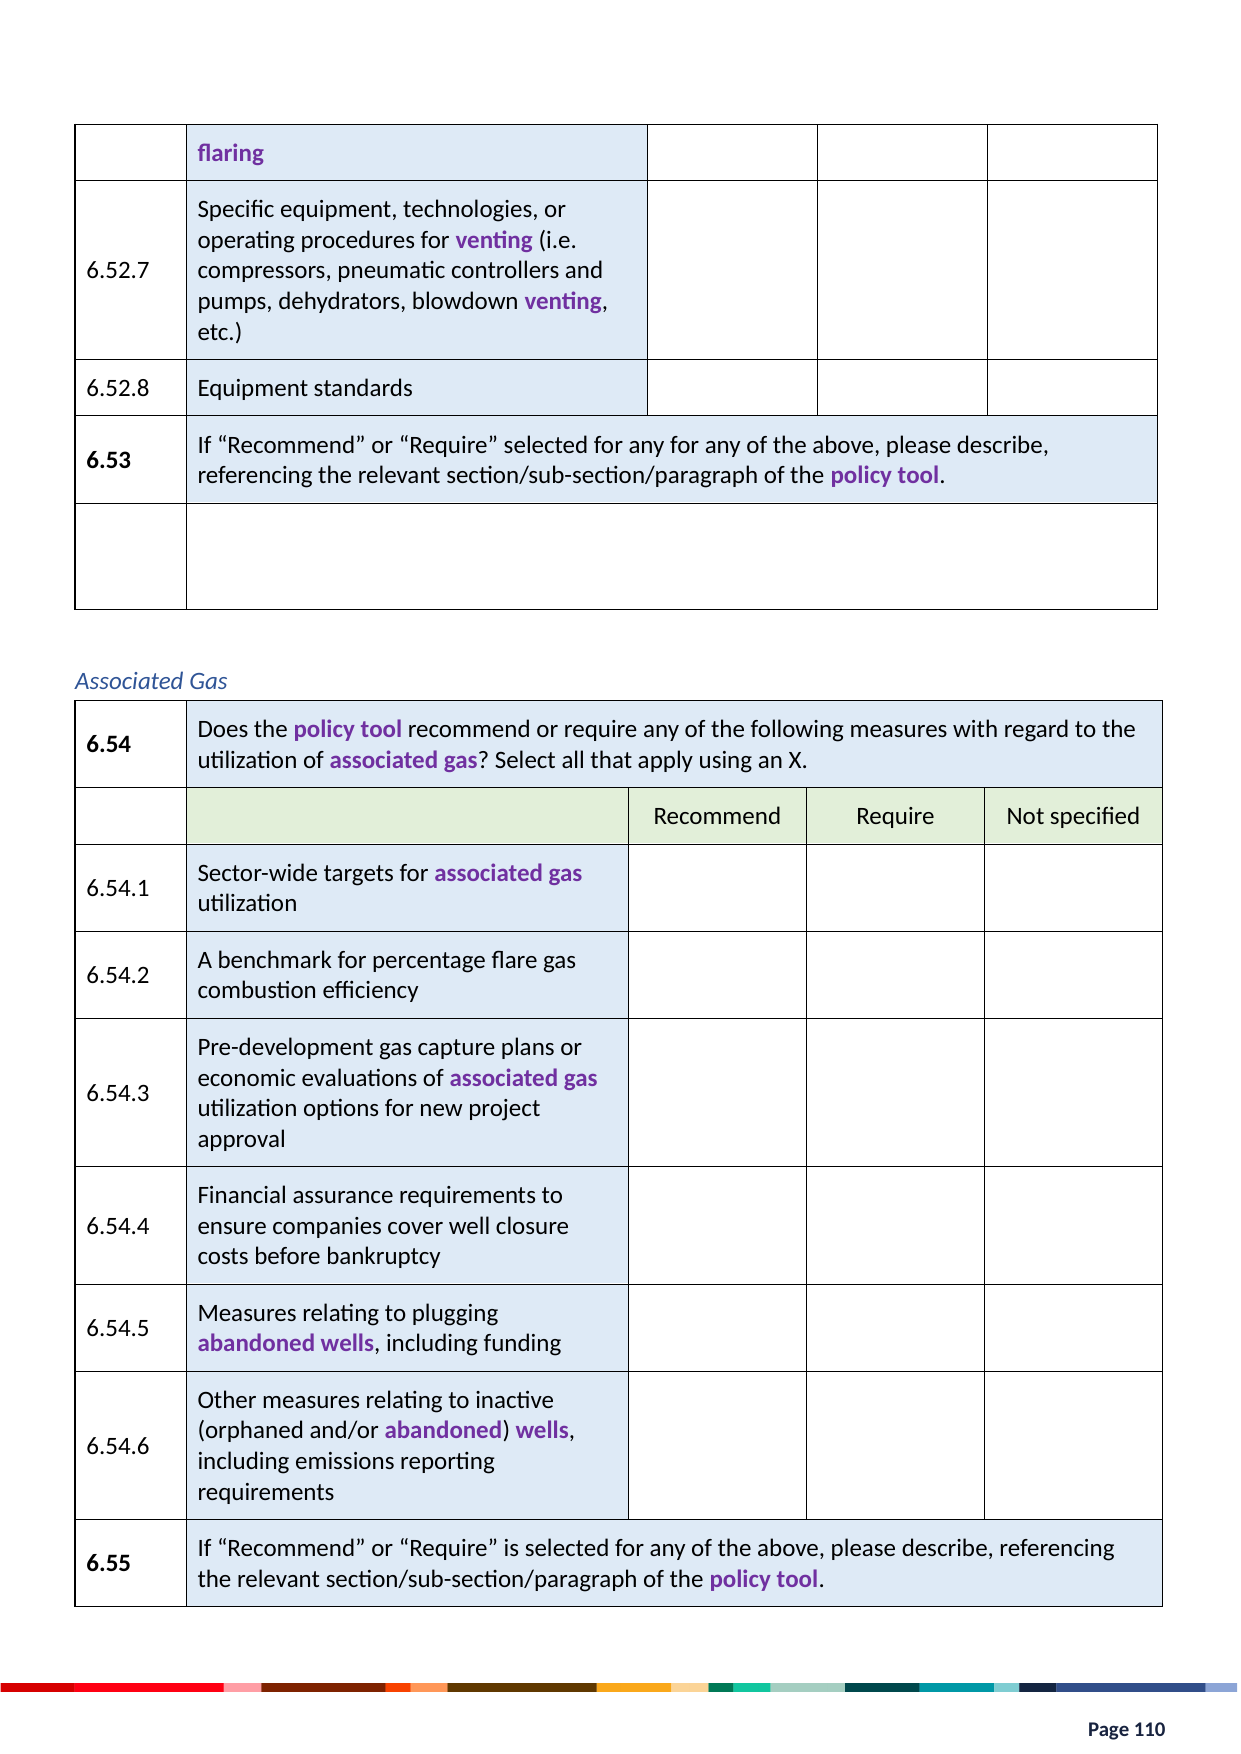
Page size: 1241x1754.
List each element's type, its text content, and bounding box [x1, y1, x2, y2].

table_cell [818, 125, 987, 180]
subtitle Associated Gas [75, 665, 1165, 696]
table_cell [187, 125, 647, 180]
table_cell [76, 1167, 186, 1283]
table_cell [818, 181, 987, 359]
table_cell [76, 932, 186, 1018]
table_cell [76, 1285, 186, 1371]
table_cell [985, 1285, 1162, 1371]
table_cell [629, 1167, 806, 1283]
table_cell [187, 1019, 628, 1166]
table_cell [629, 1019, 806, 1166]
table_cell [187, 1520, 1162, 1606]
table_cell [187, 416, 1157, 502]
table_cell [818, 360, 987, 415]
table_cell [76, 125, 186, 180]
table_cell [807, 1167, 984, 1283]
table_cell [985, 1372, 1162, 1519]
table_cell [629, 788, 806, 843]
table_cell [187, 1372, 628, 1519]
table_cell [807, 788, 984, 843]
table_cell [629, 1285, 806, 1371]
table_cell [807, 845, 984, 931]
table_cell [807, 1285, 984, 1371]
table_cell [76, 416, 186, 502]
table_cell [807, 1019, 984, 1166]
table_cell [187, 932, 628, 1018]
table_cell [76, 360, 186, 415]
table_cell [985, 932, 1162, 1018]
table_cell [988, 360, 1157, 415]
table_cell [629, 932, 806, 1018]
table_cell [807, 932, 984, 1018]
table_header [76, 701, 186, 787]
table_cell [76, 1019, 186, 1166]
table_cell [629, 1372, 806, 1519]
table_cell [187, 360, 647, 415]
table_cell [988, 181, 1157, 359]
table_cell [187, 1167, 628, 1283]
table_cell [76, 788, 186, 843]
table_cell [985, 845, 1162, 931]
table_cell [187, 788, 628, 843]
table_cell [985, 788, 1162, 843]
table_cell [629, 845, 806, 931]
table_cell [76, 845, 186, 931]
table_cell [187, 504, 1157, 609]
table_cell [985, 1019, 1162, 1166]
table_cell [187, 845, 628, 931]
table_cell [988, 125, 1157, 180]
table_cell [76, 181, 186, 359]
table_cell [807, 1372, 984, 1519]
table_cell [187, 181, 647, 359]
picture [0, 1683, 1236, 1692]
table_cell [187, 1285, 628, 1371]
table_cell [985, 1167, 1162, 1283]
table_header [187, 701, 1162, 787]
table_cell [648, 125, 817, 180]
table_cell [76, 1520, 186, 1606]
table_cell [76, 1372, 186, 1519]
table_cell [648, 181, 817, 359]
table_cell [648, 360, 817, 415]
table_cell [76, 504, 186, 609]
